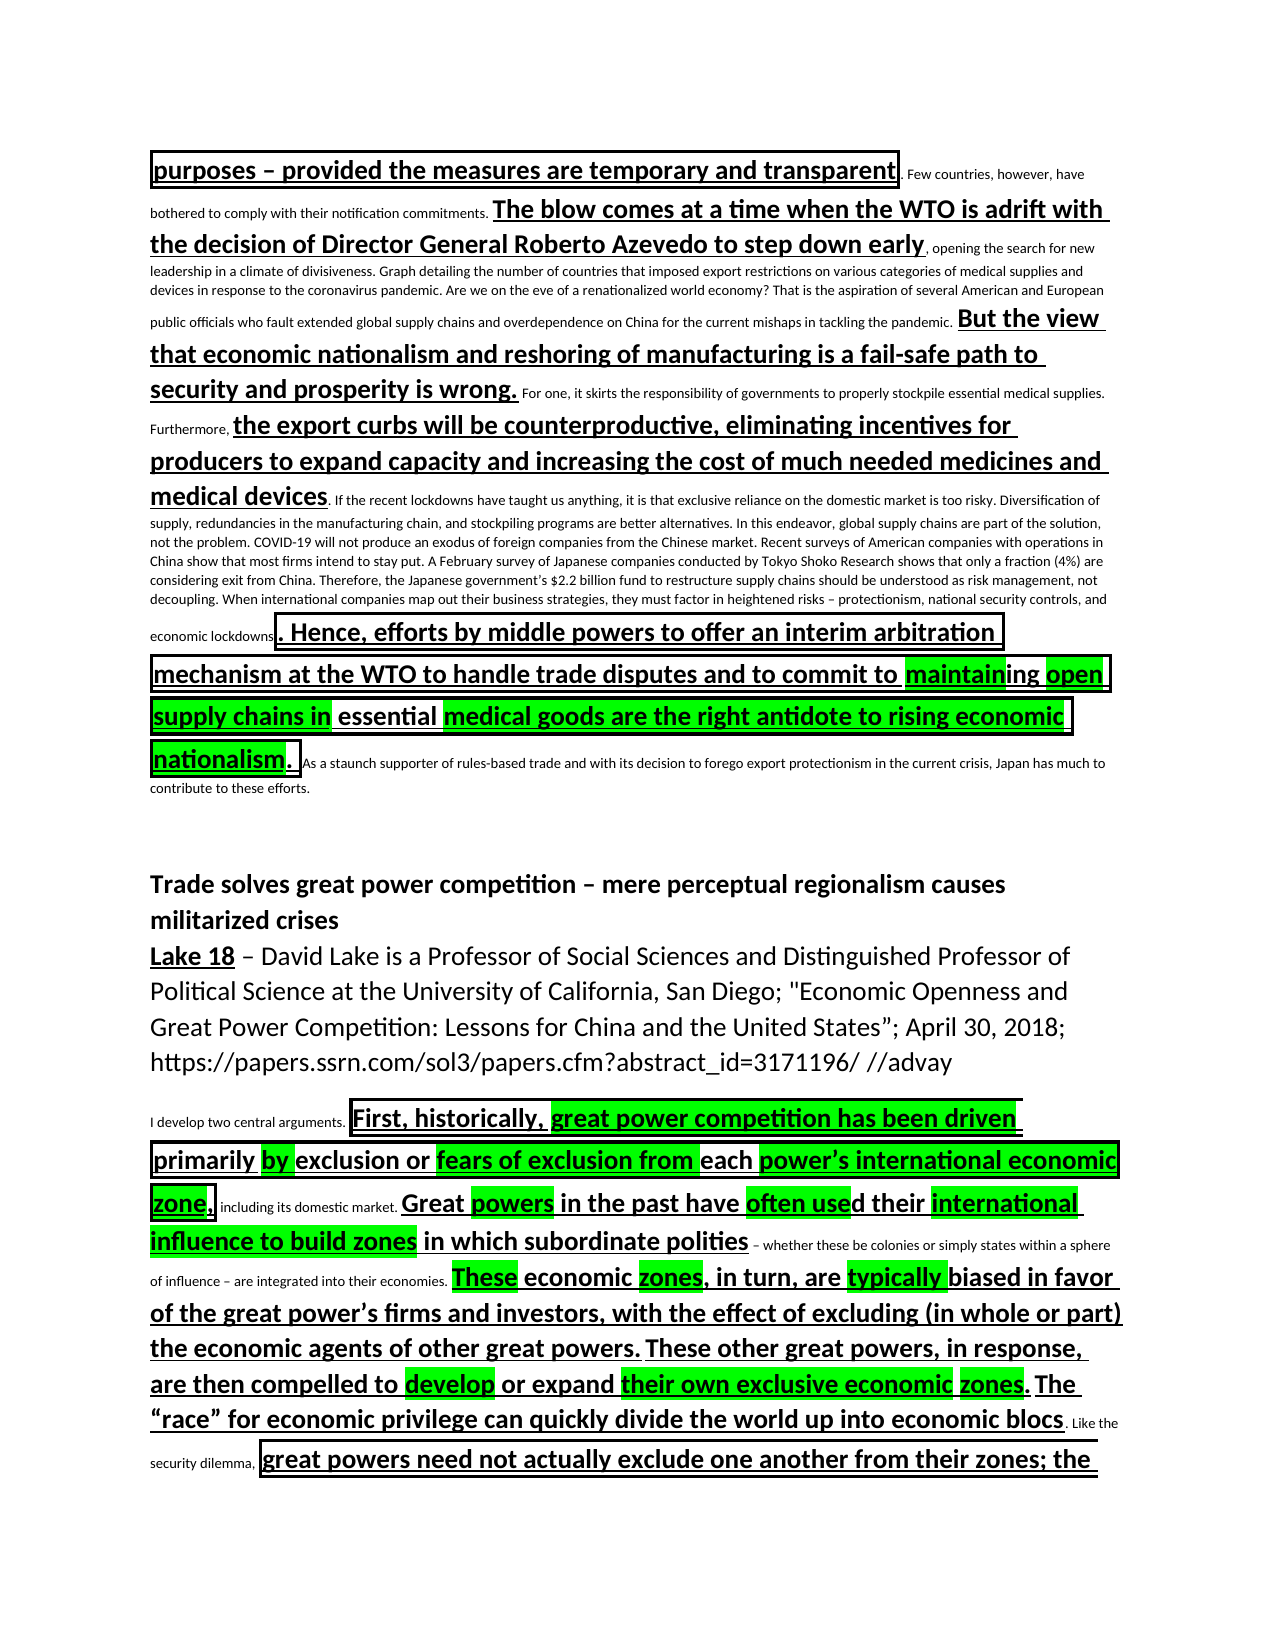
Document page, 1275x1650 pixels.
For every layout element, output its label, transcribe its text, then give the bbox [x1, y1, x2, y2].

text Lake 18 – David Lake is a Professor of Social Sciences and Distinguished Professor of Political Science at the University of California, San Diego; "Economic Openness and Great Power Competition: Lessons for China and the United States”; April 30, 2018; https://papers.ssrn.com/sol3/papers.cfm?abstract_id=3171196/ //advay [150, 939, 1125, 1079]
subtitle Trade solves great power competition – mere perceptual regionalism causes militarized crises [150, 867, 1125, 936]
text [150, 150, 1125, 797]
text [150, 1098, 1125, 1478]
